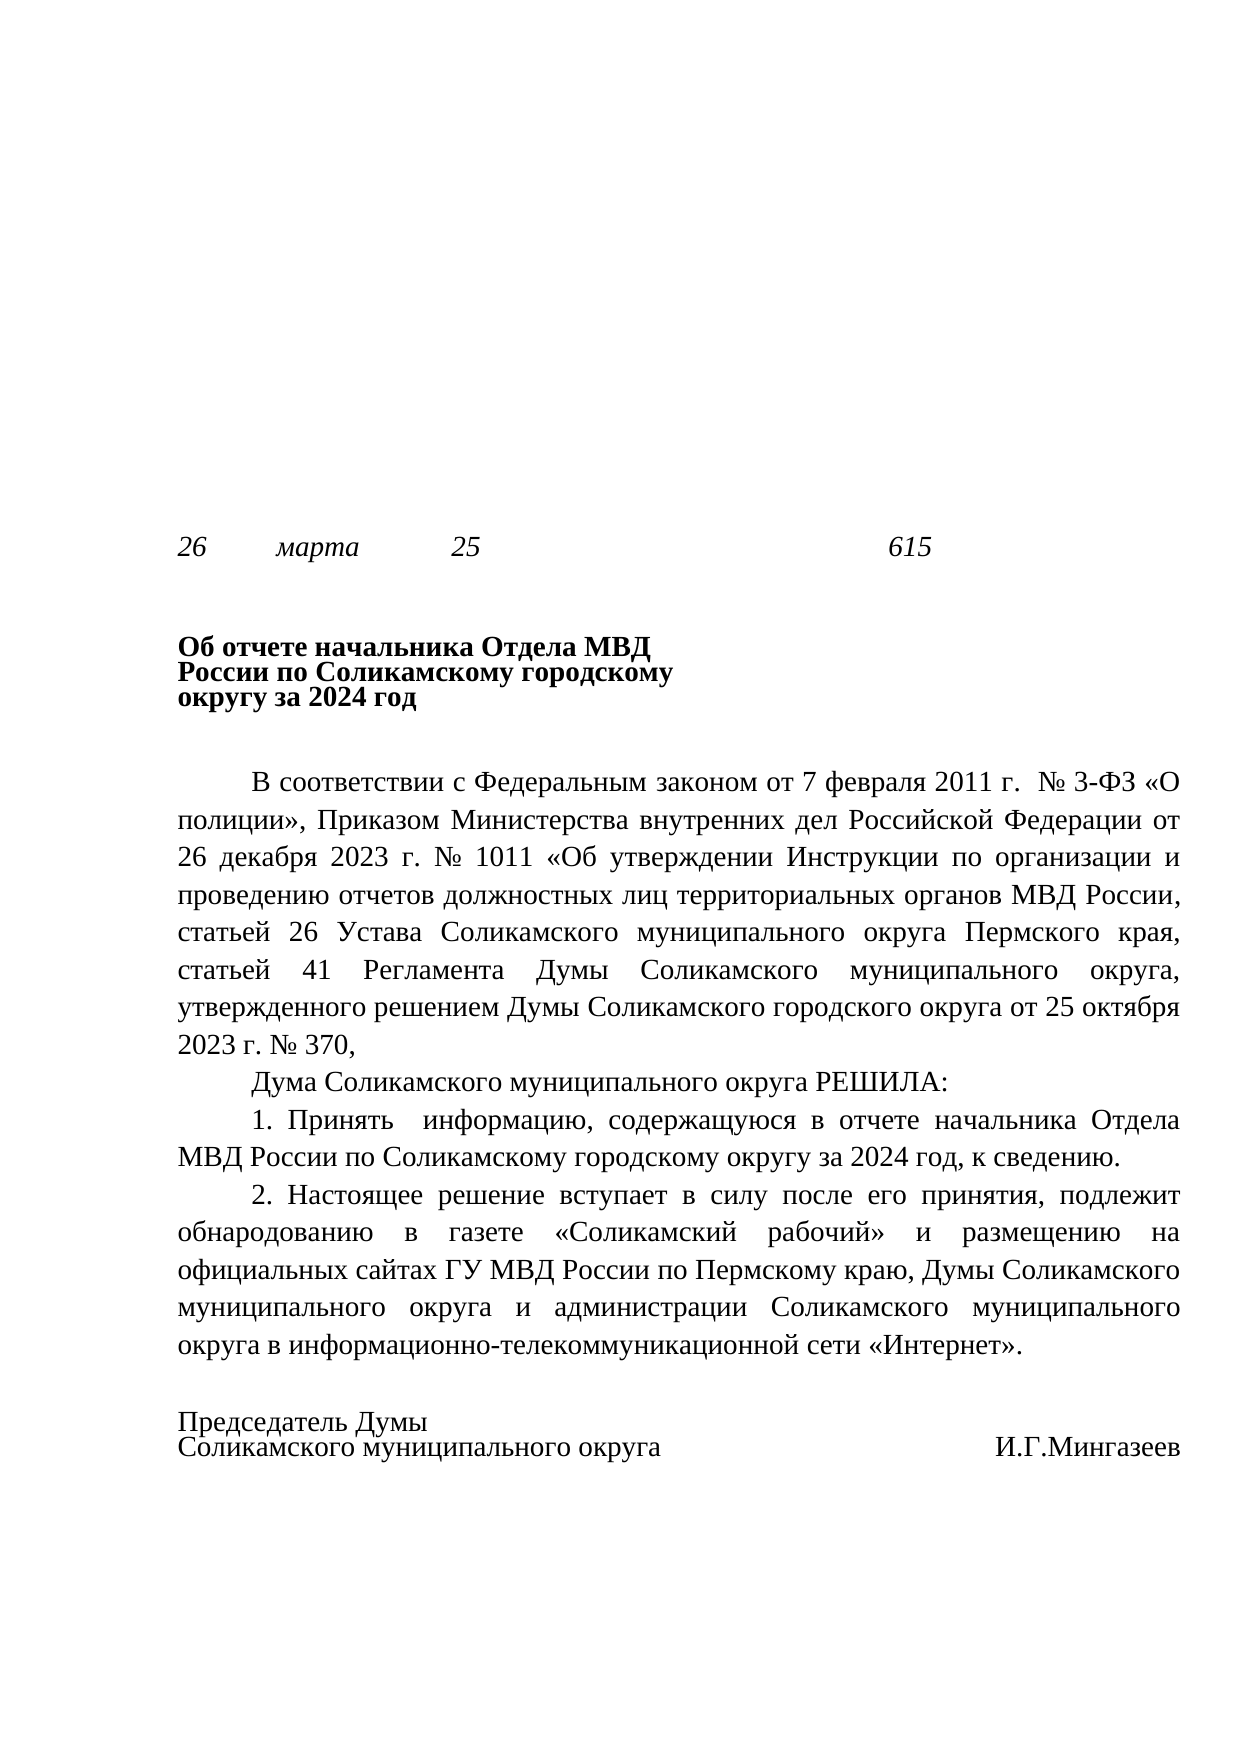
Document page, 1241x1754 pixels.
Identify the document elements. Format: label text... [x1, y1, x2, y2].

text Об отчете начальника Отдела МВД России по Соликамскому городскому округу за 2024 год [177, 637, 709, 712]
text Председатель Думы [372, 1412, 1181, 1437]
text 2. Настоящее решение вступает в силу после его принятия, подлежит обнародованию в газете «Соликамский рабочий» и размещению на официальных сайтах ГУ МВД России по Пермскому краю, Думы Соликамского муниципального округа и администрации Соликамского муниципального округа в информационно-телекоммуникационной сети «Интернет». [177, 1174, 1181, 1362]
text 26 » марта 20 25 г. 615 [177, 537, 1181, 562]
text В соответствии с Федеральным законом от 7 февраля 2011 г. № 3-ФЗ «О полиции», Приказом Министерства внутренних дел Российской Федерации от 26 декабря 2023 г. № 1011 «Об утверждении Инструкции по организации и проведению отчетов должностных лиц территориальных органов МВД России, статьей 26 Устава Соликамского муниципального округа Пермского края, статьей 41 Регламента Думы Соликамского муниципального округа, утвержденного решением Думы Соликамского городского округа от 25 октября 2023 г. № 370, [177, 762, 1181, 1062]
text Соликамского муниципального округа И.Г.Мингазеев [177, 1437, 1181, 1462]
text Председатель Думы [177, 1412, 362, 1437]
text Дума Соликамского муниципального округа РЕШИЛА: [177, 1062, 1181, 1099]
text 1. Принять информацию, содержащуюся в отчете начальника Отдела МВД России по Соликамскому городскому округу за 2024 год, к сведению. [177, 1099, 1181, 1174]
